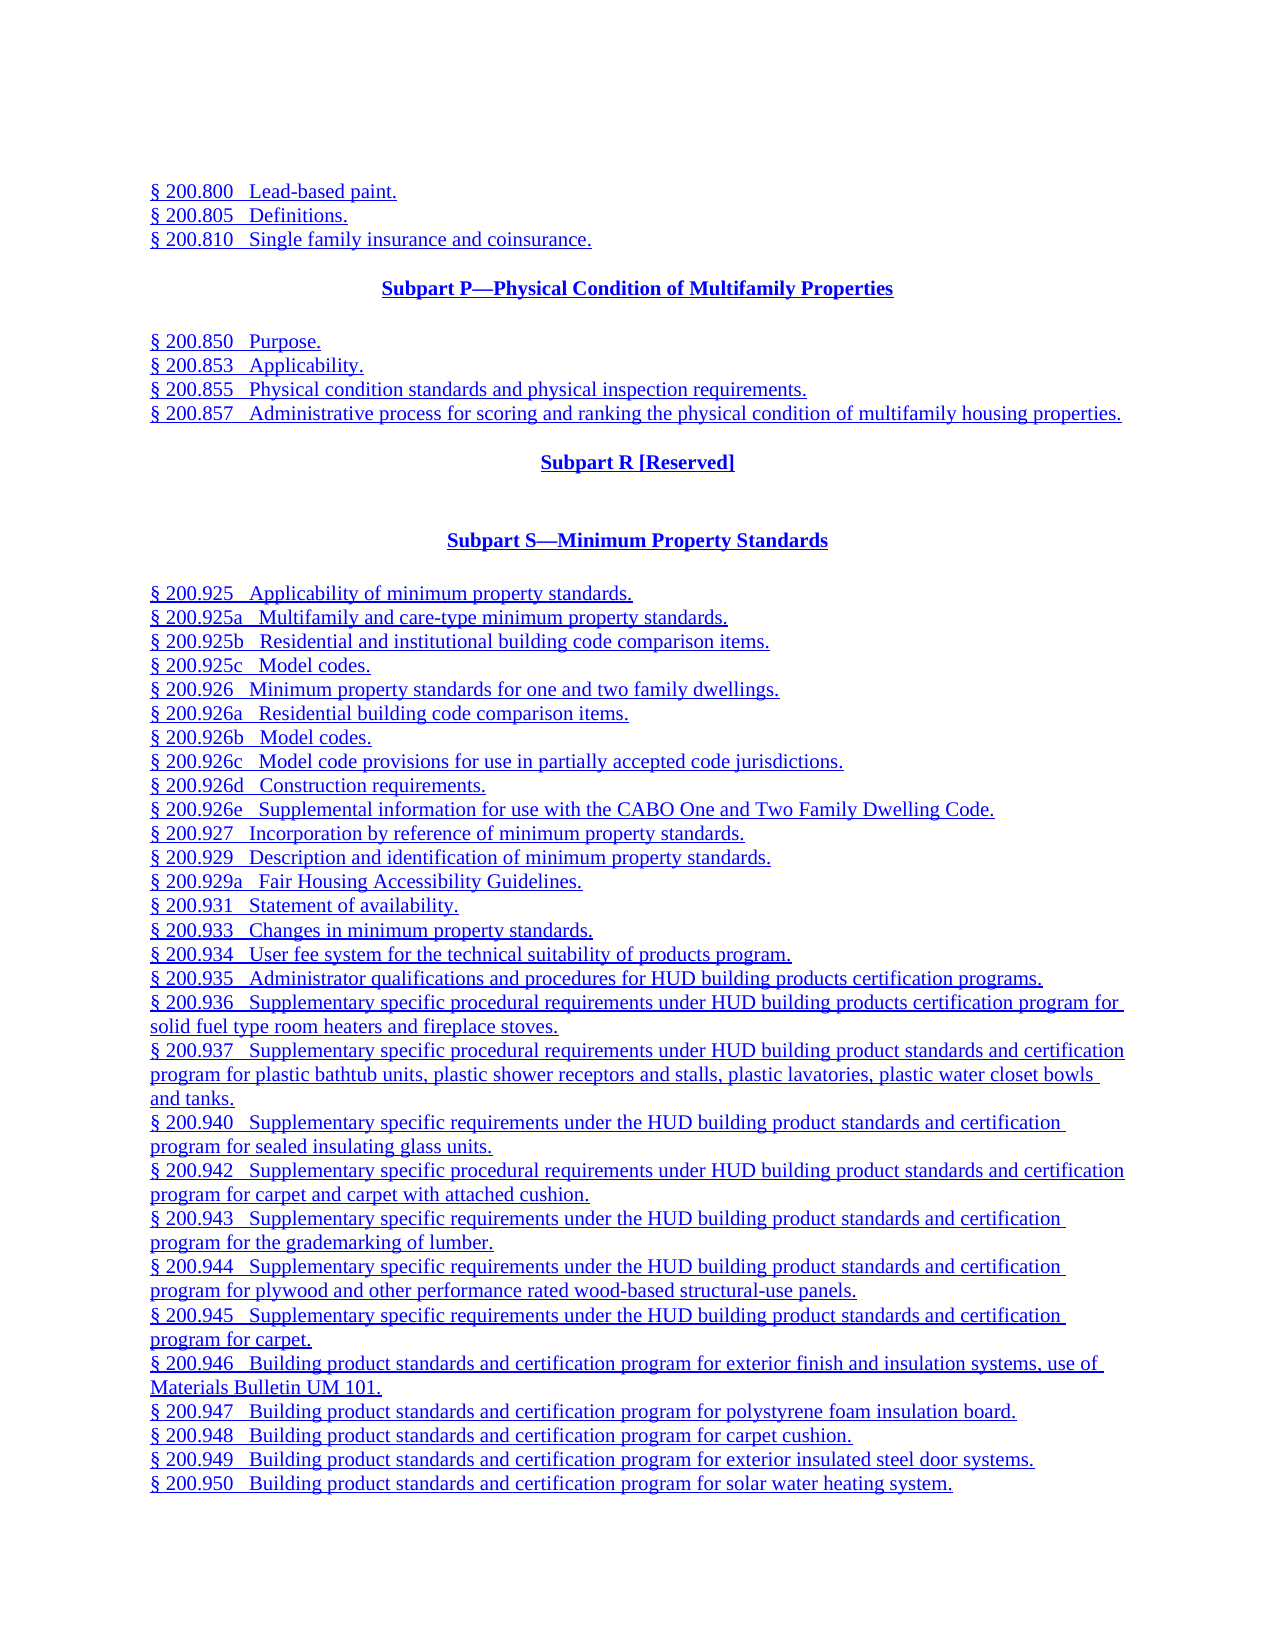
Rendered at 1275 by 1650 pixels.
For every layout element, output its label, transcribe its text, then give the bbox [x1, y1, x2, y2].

text Subpart R [Reserved] [150, 450, 1125, 474]
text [150, 1180, 1125, 1495]
text § 200.850 Purpose. § 200.853 Applicability. § 200.855 Physical condition standards and physical inspection requirements. § 200.857 Administrative process for scoring and ranking the physical condition of multifamily housing properties. [150, 300, 1125, 425]
text Subpart S—Minimum Property Standards [150, 528, 1125, 552]
text Subpart P—Physical Condition of Multifamily Properties [150, 276, 1125, 300]
text § 200.800 Lead-based paint. § 200.805 Definitions. § 200.810 Single family insurance and coinsurance. [150, 150, 1125, 251]
